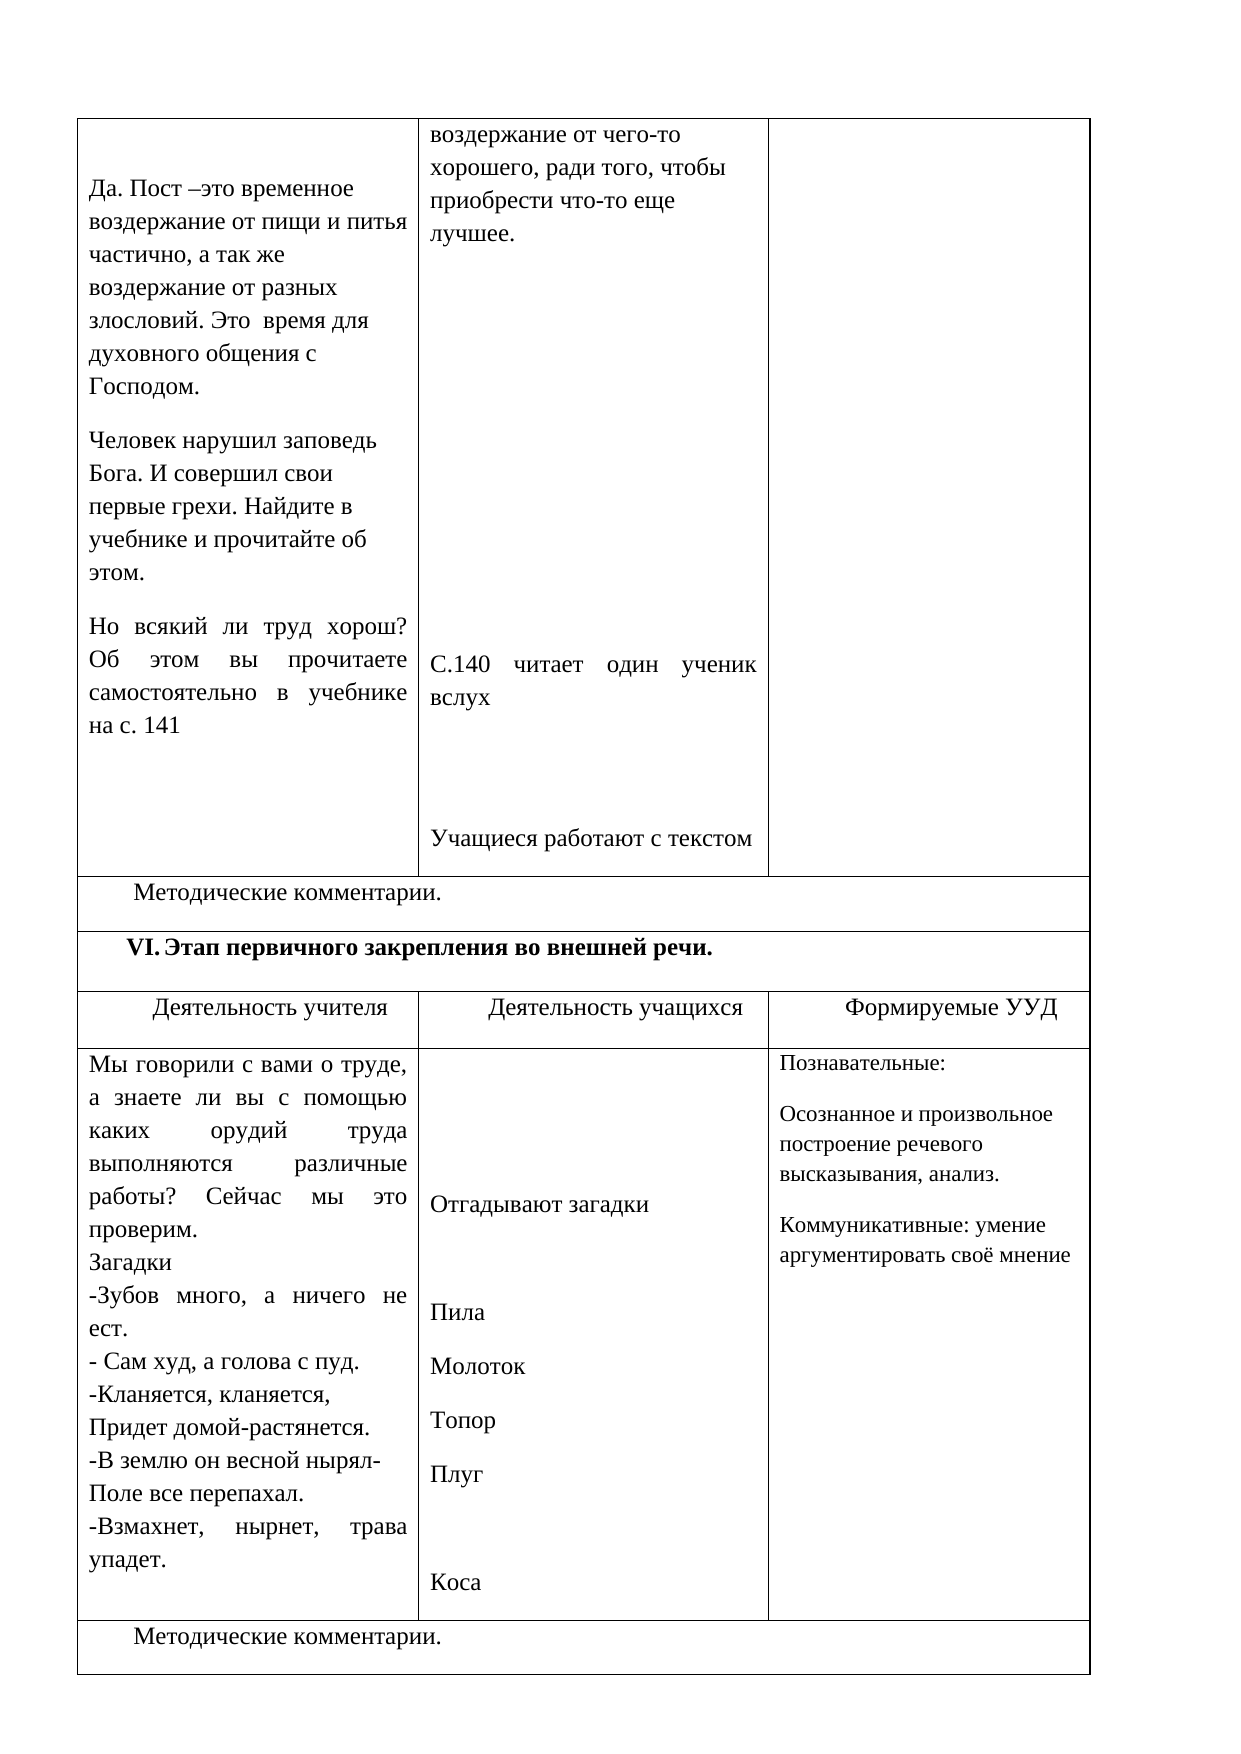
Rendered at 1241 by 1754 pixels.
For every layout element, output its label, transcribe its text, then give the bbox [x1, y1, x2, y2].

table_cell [769, 119, 1089, 876]
table_cell Деятельность учащихся [419, 992, 768, 1048]
table_cell Этап первичного закрепления во внешней речи. [78, 932, 1089, 991]
table_cell Методические комментарии. [78, 1621, 1089, 1674]
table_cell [78, 119, 418, 876]
table_cell Методические комментарии. [78, 877, 1089, 931]
table_cell Отгадывают загадки Пила Молоток Топор Плуг Коса [419, 1049, 768, 1620]
table_cell Познавательные: Осознанное и произвольное построение речевого высказывания, анализ. Коммуникативные: умение аргументировать своё мнение [769, 1049, 1089, 1620]
table_cell Формируемые УУД [769, 992, 1089, 1048]
table_cell Деятельность учителя [78, 992, 418, 1048]
table_cell Мы говорили с вами о труде, а знаете ли вы с помощью каких орудий труда выполняются различные работы? Сейчас мы это проверим. Загадки -Зубов много, а ничего не ест. - Сам худ, а голова с пуд. -Кланяется, кланяется, Придет домой-растянется. -В землю он весной нырял- Поле все перепахал. -Взмахнет, нырнет, трава упадет. [78, 1049, 418, 1620]
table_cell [419, 119, 768, 876]
